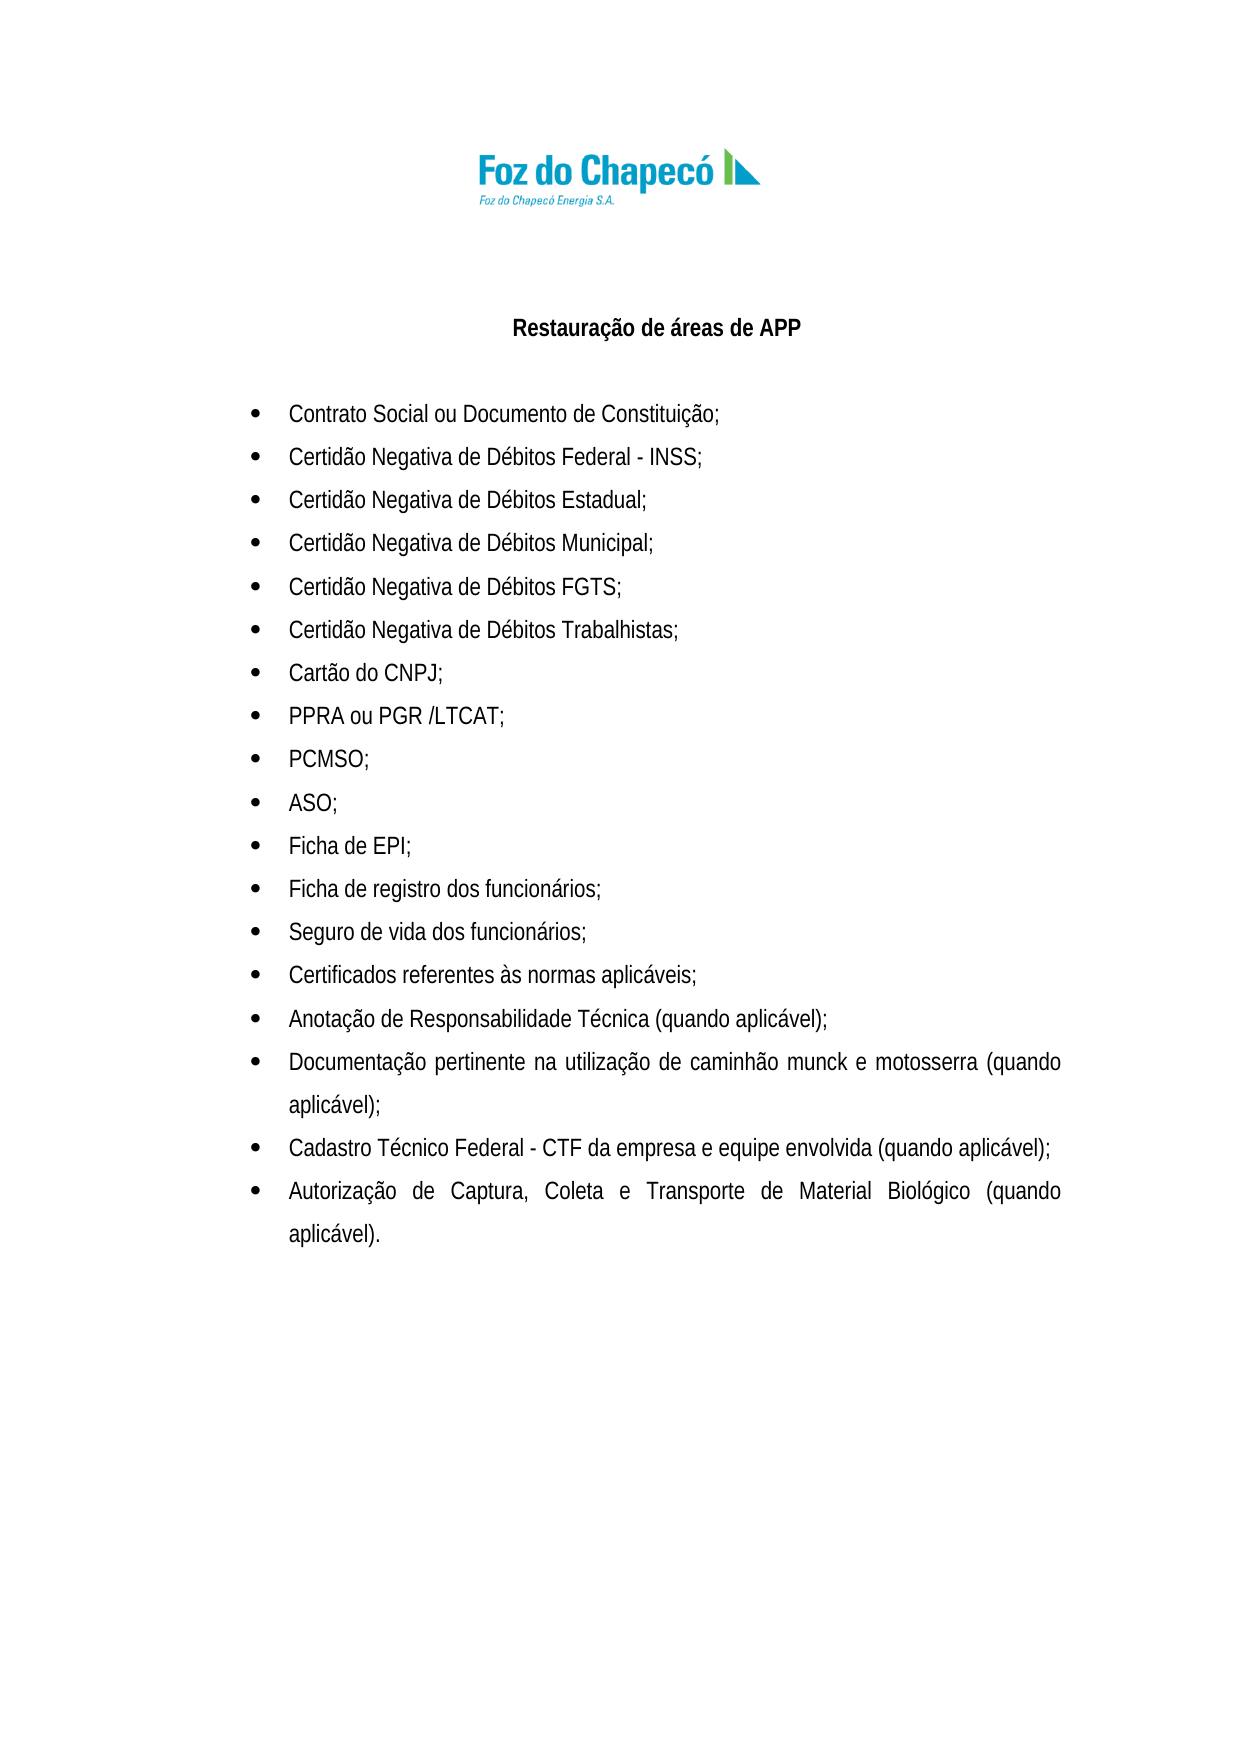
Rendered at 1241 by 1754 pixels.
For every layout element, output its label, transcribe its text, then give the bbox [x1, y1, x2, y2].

list Certidão Negativa de Débitos Trabalhistas; [251, 615, 1063, 643]
list PPRA ou PGR /LTCAT; [251, 701, 1063, 730]
list Cadastro Técnico Federal - CTF da empresa e equipe envolvida (quando aplicável); [251, 1133, 1063, 1162]
text Restauração de áreas de APP [177, 313, 1063, 341]
list Certidão Negativa de Débitos FGTS; [251, 571, 1063, 600]
list Documentação pertinente na utilização de caminhão munck e motosserra (quando aplicável); [251, 1047, 1063, 1119]
list ASO; [251, 788, 1063, 816]
list Certidão Negativa de Débitos Municipal; [251, 528, 1063, 557]
list Ficha de registro dos funcionários; [251, 874, 1063, 903]
list Cartão do CNPJ; [251, 658, 1063, 687]
list Anotação de Responsabilidade Técnica (quando aplicável); [251, 1004, 1063, 1033]
list Certidão Negativa de Débitos Federal - INSS; [251, 442, 1063, 471]
list Certidão Negativa de Débitos Estadual; [251, 485, 1063, 514]
list Autorização de Captura, Coleta e Transporte de Material Biológico (quando aplicável). [251, 1176, 1063, 1248]
picture [501, 168, 506, 181]
list PCMSO; [251, 744, 1063, 773]
picture [479, 147, 761, 207]
list Ficha de EPI; [251, 831, 1063, 860]
list Certificados referentes às normas aplicáveis; [251, 961, 1063, 989]
list Seguro de vida dos funcionários; [251, 917, 1063, 946]
list Contrato Social ou Documento de Constituição; [251, 398, 1063, 427]
